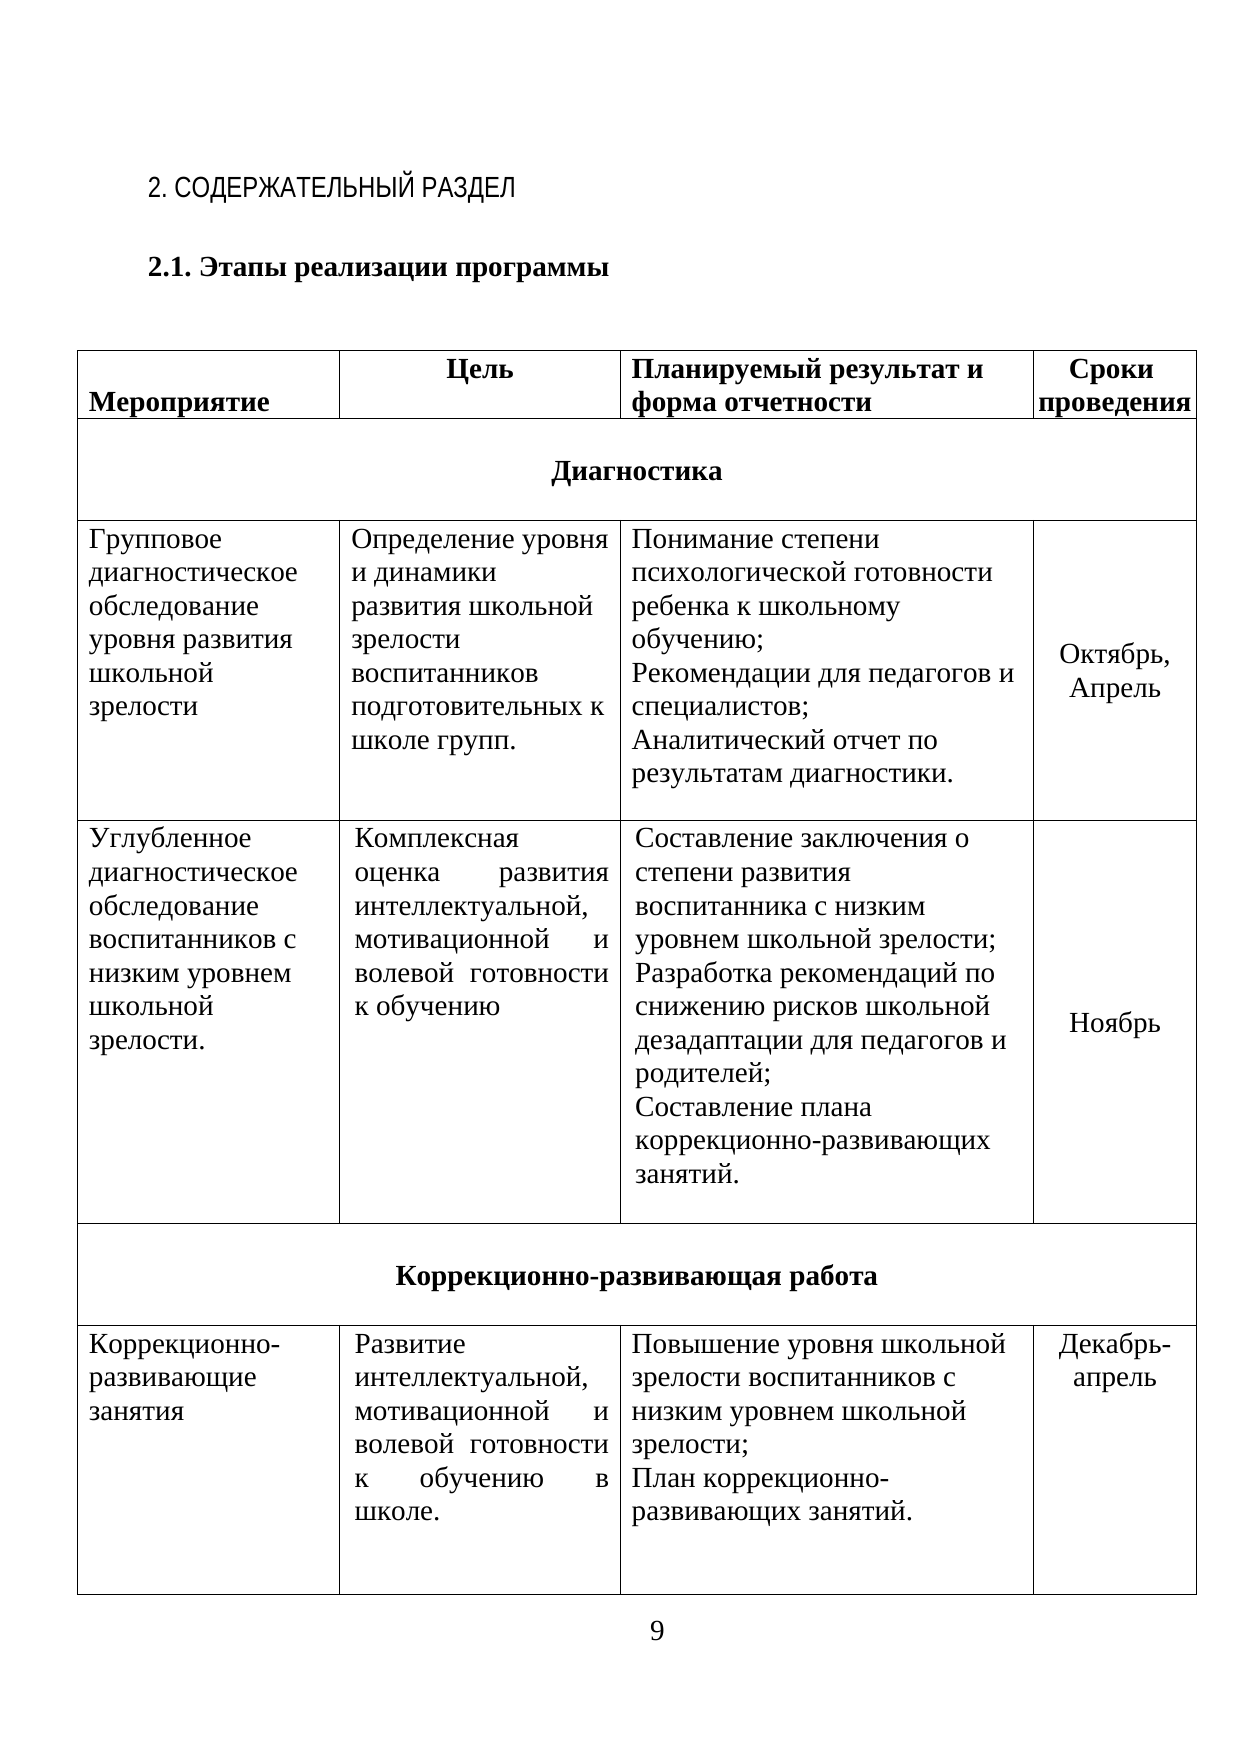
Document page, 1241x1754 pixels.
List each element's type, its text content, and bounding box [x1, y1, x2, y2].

table_header Мероприятие [78, 351, 339, 418]
table_cell Ноябрь [1034, 821, 1196, 1223]
table_cell Понимание степени психологической готовности ребенка к школьному обучению; Рекомендации для педагогов и специалистов; Аналитический отчет по результатам диагностики. [621, 521, 1033, 819]
table_cell Групповое диагностическое обследование уровня развития школьной зрелости [78, 521, 339, 819]
table_cell Декабрь-апрель [1034, 1326, 1196, 1594]
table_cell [621, 1326, 1033, 1594]
table_cell Составление заключения о степени развития воспитанника с низким уровнем школьной зрелости; Разработка рекомендаций по снижению рисков школьной дезадаптации для педагогов и родителей; Составление плана коррекционно-развивающих занятий. [621, 821, 1033, 1223]
subtitle 2. СОДЕРЖАТЕЛЬНЫЙ РАЗДЕЛ [89, 170, 1152, 203]
table_cell Определение уровня и динамики развития школьной зрелости воспитанников подготовительных к школе групп. [340, 521, 620, 819]
table_cell Коррекционно-развивающая работа [78, 1224, 1196, 1325]
subtitle 2.1. Этапы реализации программы [89, 249, 1152, 283]
table_cell Комплексная оценка развития интеллектуальной, мотивационной и волевой готовности к обучению [340, 821, 620, 1223]
table_cell Углубленное диагностическое обследование воспитанников с низким уровнем школьной зрелости. [78, 821, 339, 1223]
table_header Планируемый результат и форма отчетности [621, 351, 1033, 418]
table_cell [78, 1326, 339, 1594]
table_header Сроки проведения [1034, 351, 1196, 418]
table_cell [340, 1326, 620, 1594]
table_header Цель [340, 351, 620, 418]
table_cell Октябрь, Апрель [1034, 521, 1196, 819]
table_cell Диагностика [78, 419, 1196, 520]
